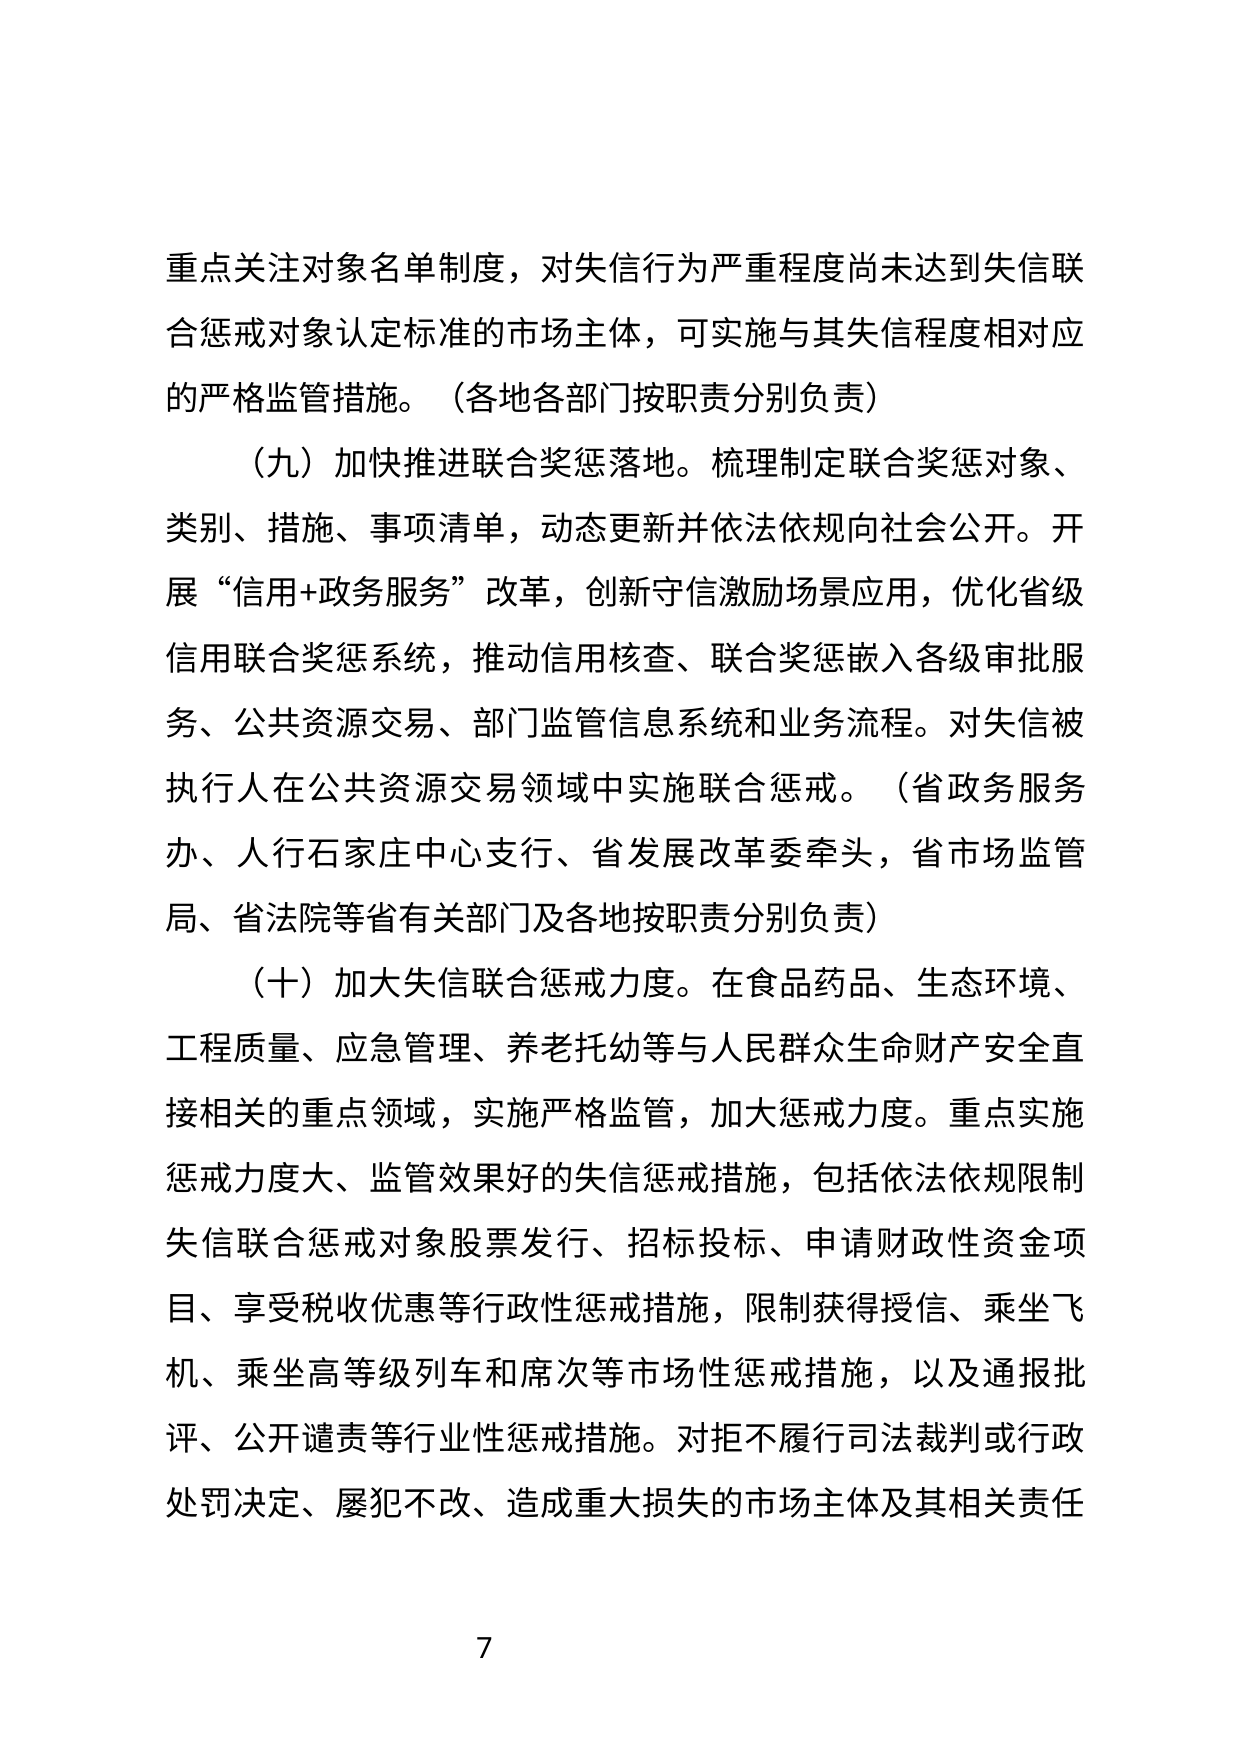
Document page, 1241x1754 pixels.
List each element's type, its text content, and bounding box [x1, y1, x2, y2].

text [165, 233, 1087, 428]
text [165, 948, 1087, 1533]
text （九）加快推进联合奖惩落地。梳理制定联合奖惩对象、类别、措施、事项清单，动态更新并依法依规向社会公开。开展“信用+政务服务”改革，创新守信激励场景应用，优化省级信用联合奖惩系统，推动信用核查、联合奖惩嵌入各级审批服务、公共资源交易、部门监管信息系统和业务流程。对失信被执行人在公共资源交易领域中实施联合惩戒。（省政务服务办、人行石家庄中心支行、省发展改革委牵头，省市场监管局、省法院等省有关部门及各地按职责分别负责） [165, 428, 1087, 948]
